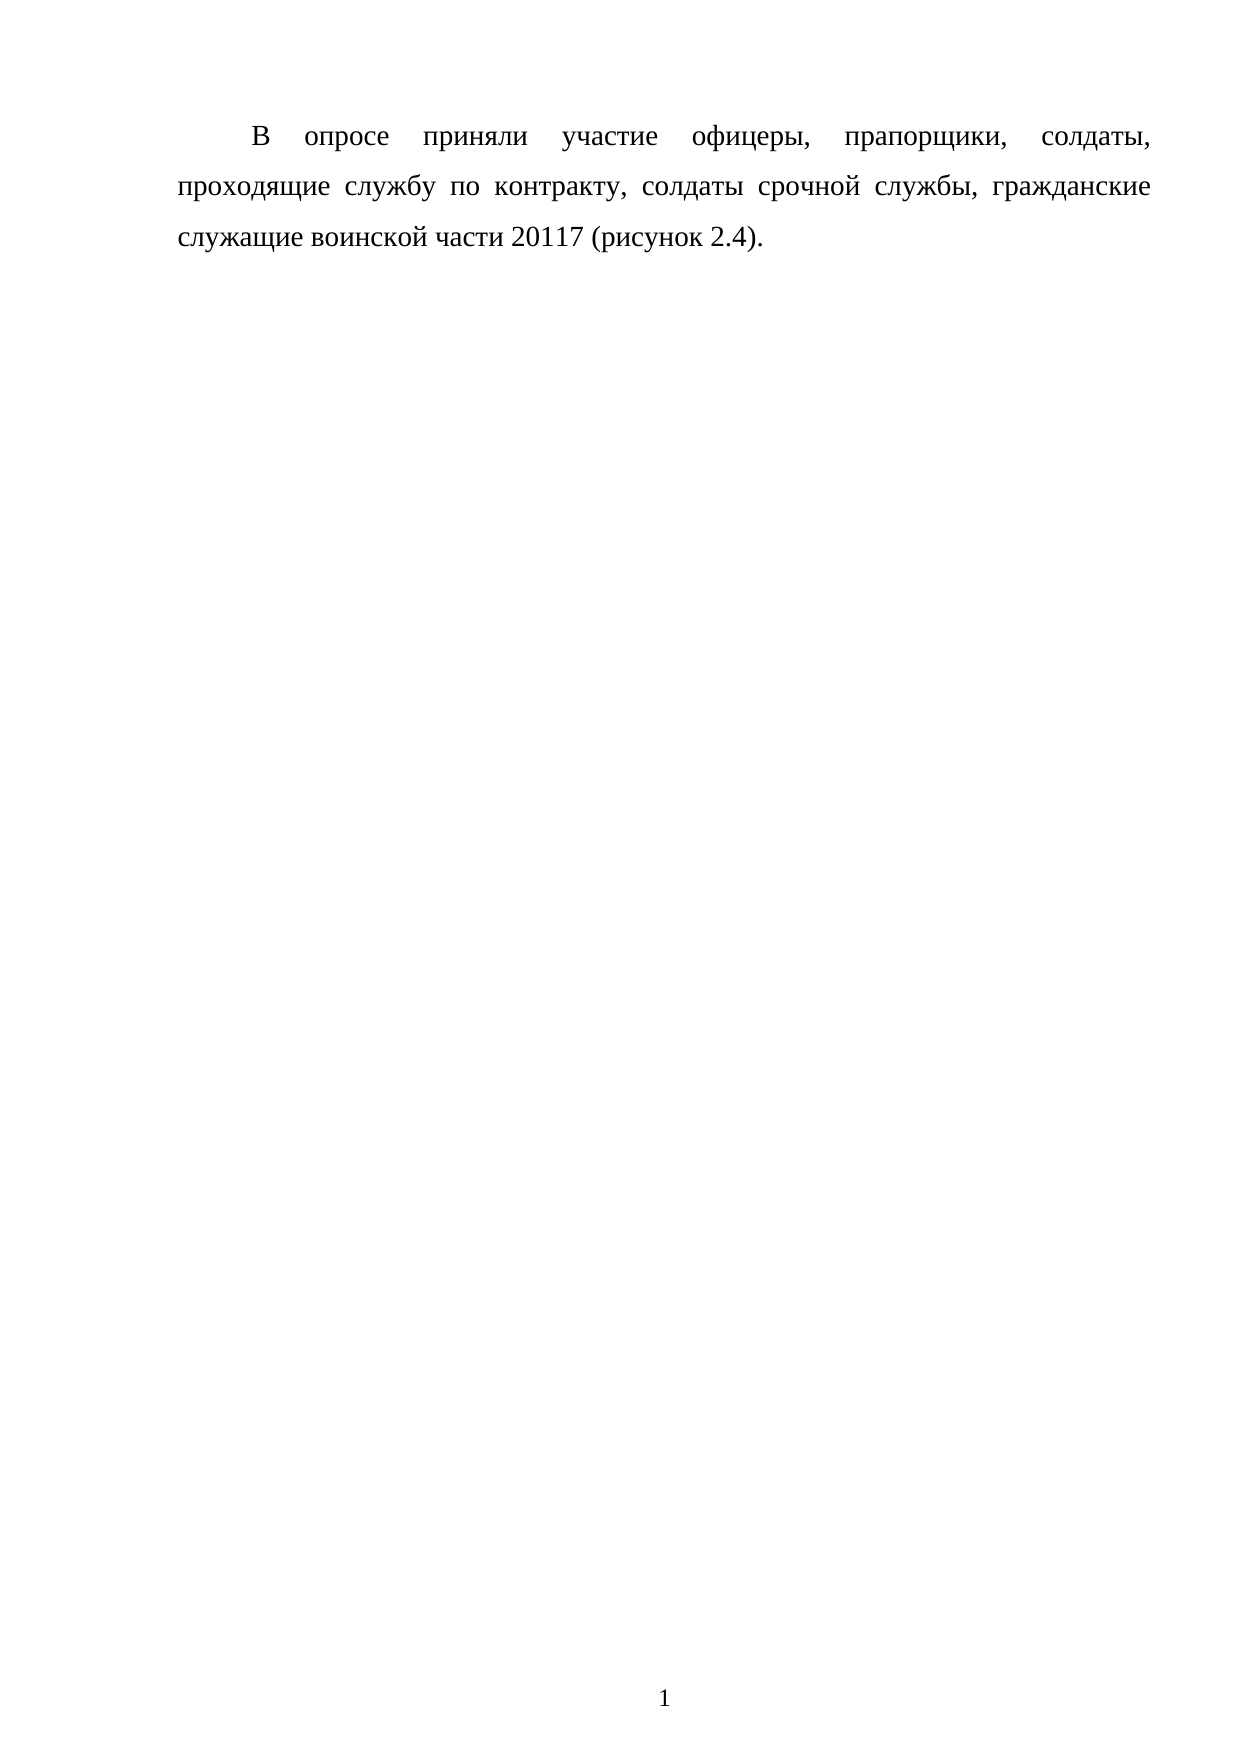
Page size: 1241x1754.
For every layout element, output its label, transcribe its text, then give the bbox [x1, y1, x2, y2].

text В опросе приняли участие офицеры, прапорщики, солдаты, проходящие службу по контракту, солдаты срочной службы, гражданские служащие воинской части 20117 (рисунок 2.4). [177, 118, 1152, 252]
